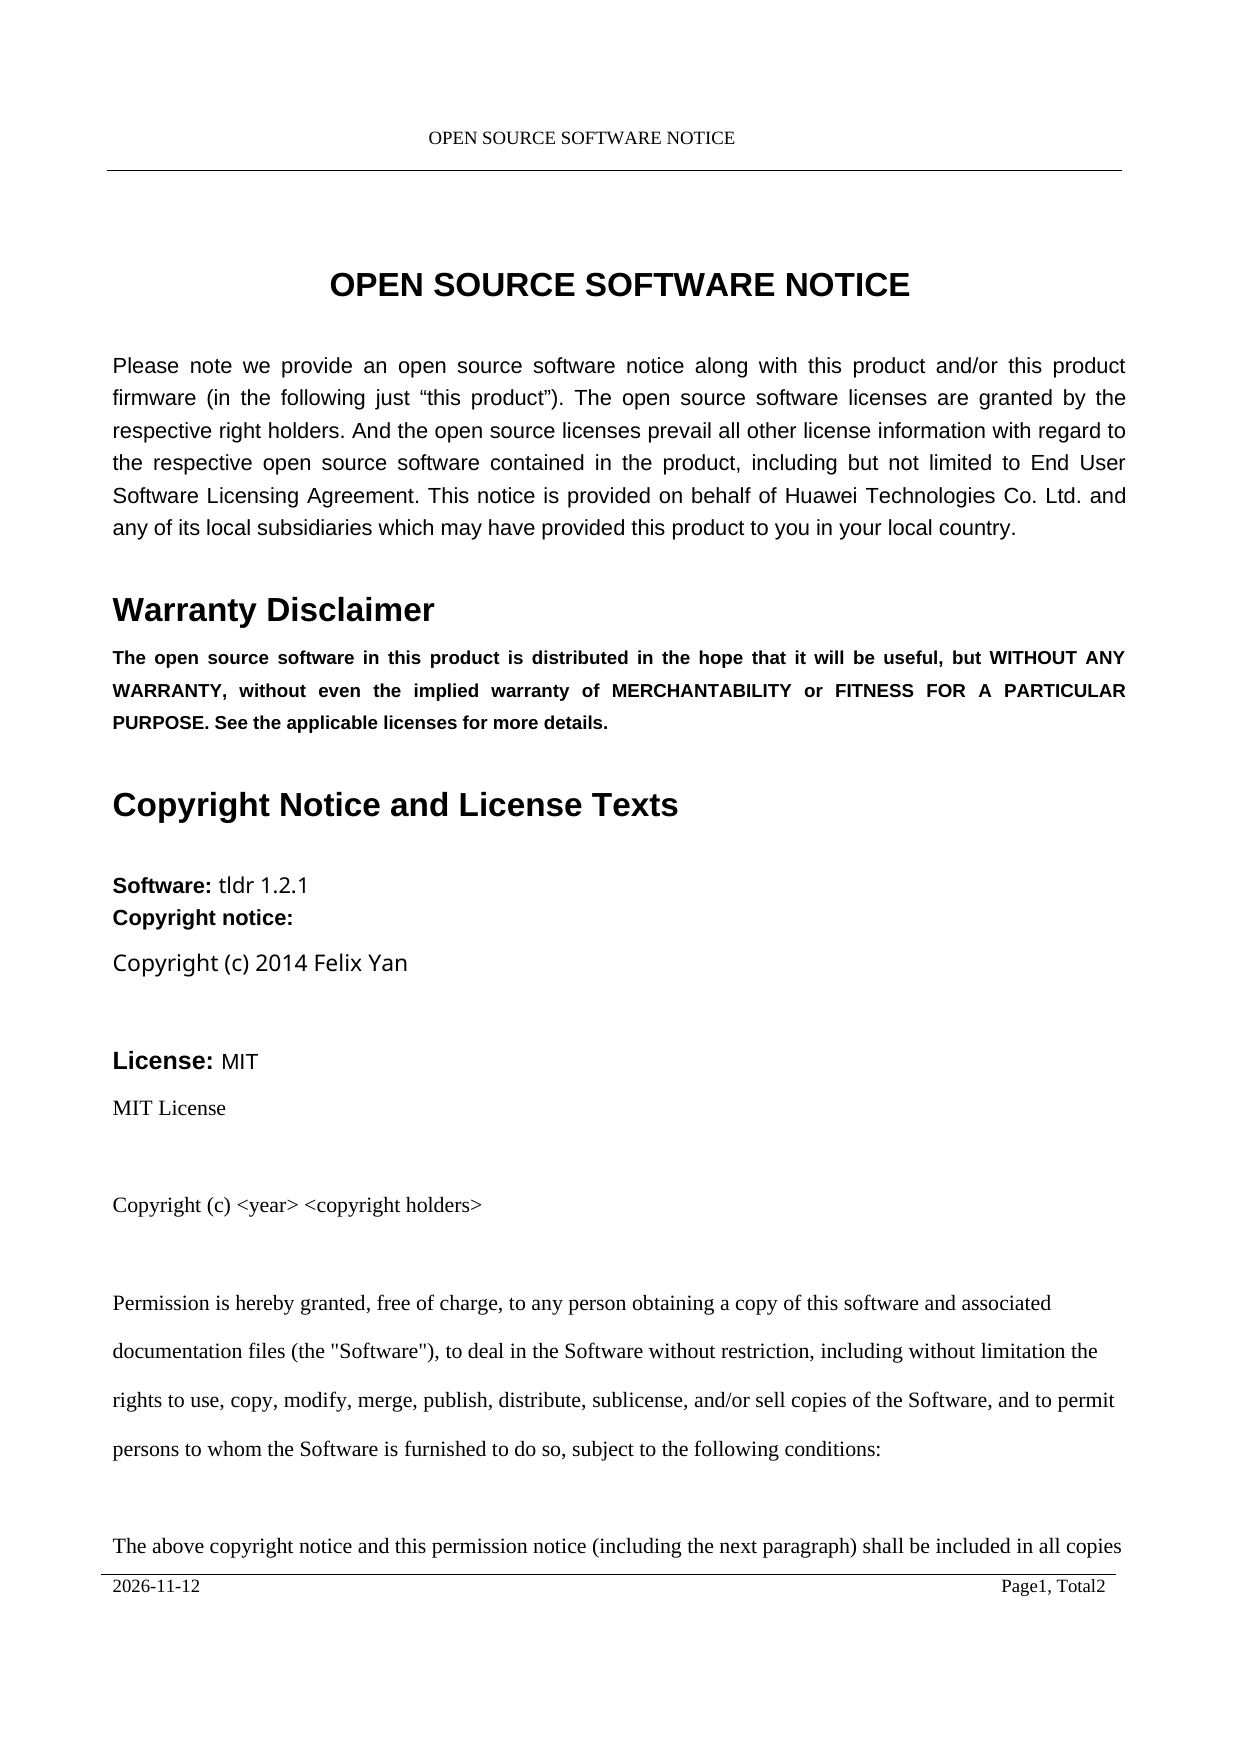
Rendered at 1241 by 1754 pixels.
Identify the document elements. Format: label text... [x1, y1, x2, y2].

text OPEN SOURCE SOFTWARE NOTICE [112, 251, 1128, 316]
text The open source software in this product is distributed in the hope that it will be useful, but WITHOUT ANY WARRANTY, without even the implied warranty of MERCHANTABILITY or FITNESS FOR A PARTICULAR PURPOSE. See the applicable licenses for more details. [112, 641, 1128, 739]
text Copyright (c) 2014 Felix Yan [112, 947, 1128, 1028]
text Please note we provide an open source software notice along with this product and/or this product firmware (in the following just “this product”). The open source software licenses are granted by the respective right holders. And the open source licenses prevail all other license information with regard to the respective open source software contained in the product, including but not limited to End User Software Licensing Agreement. This notice is provided on behalf of Huawei Technologies Co. Ltd. and any of its local subsidiaries which may have provided this product to you in your local country. [112, 349, 1128, 544]
text Copyright Notice and License Texts [112, 771, 1128, 836]
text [112, 1091, 1128, 1562]
text Copyright notice: [112, 901, 1128, 934]
text Warranty Disclaimer [112, 576, 1128, 641]
text License: MIT [112, 1044, 1128, 1077]
text Software: tldr 1.2.1 [112, 869, 1128, 901]
